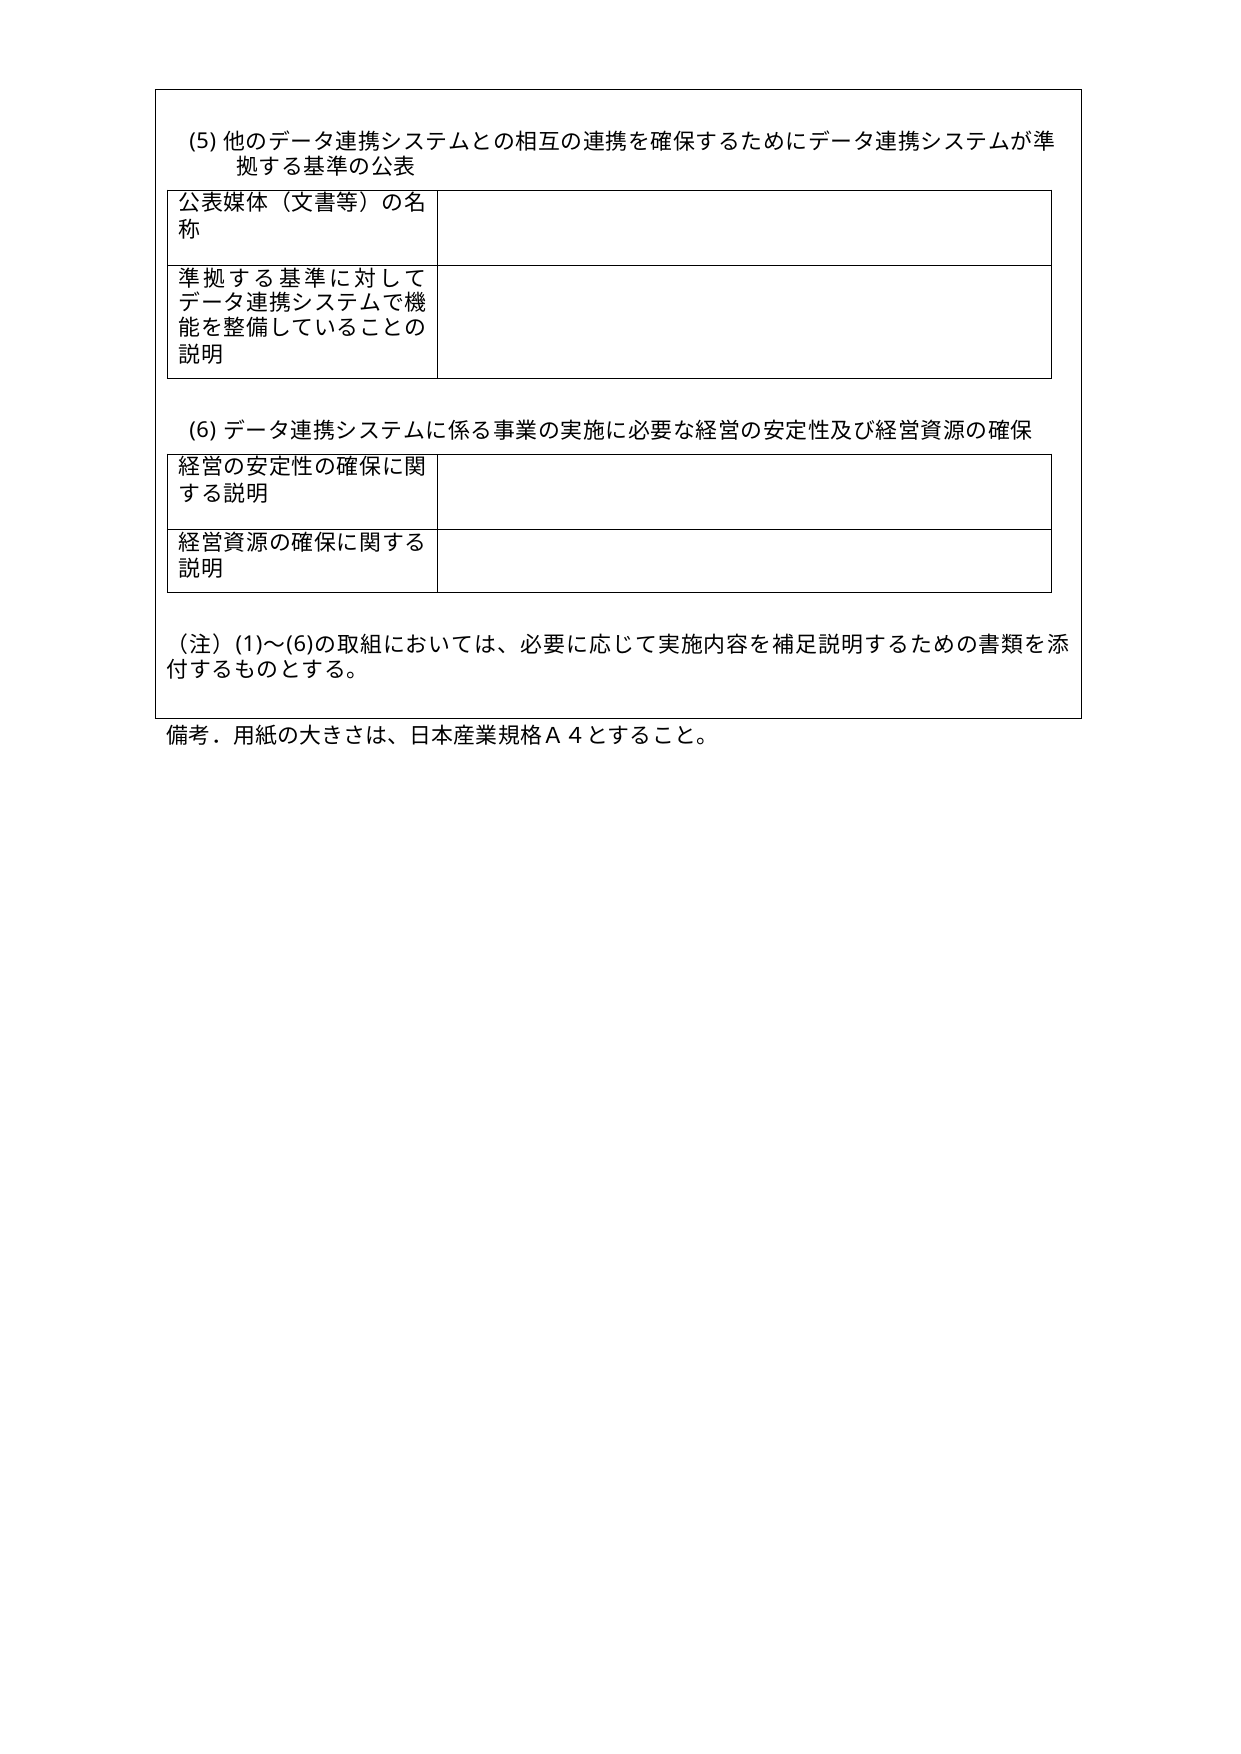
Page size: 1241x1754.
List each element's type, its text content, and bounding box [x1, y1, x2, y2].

text 備考．用紙の大きさは、日本産業規格Ａ４とすること。 [167, 719, 1070, 750]
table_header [156, 90, 1081, 717]
